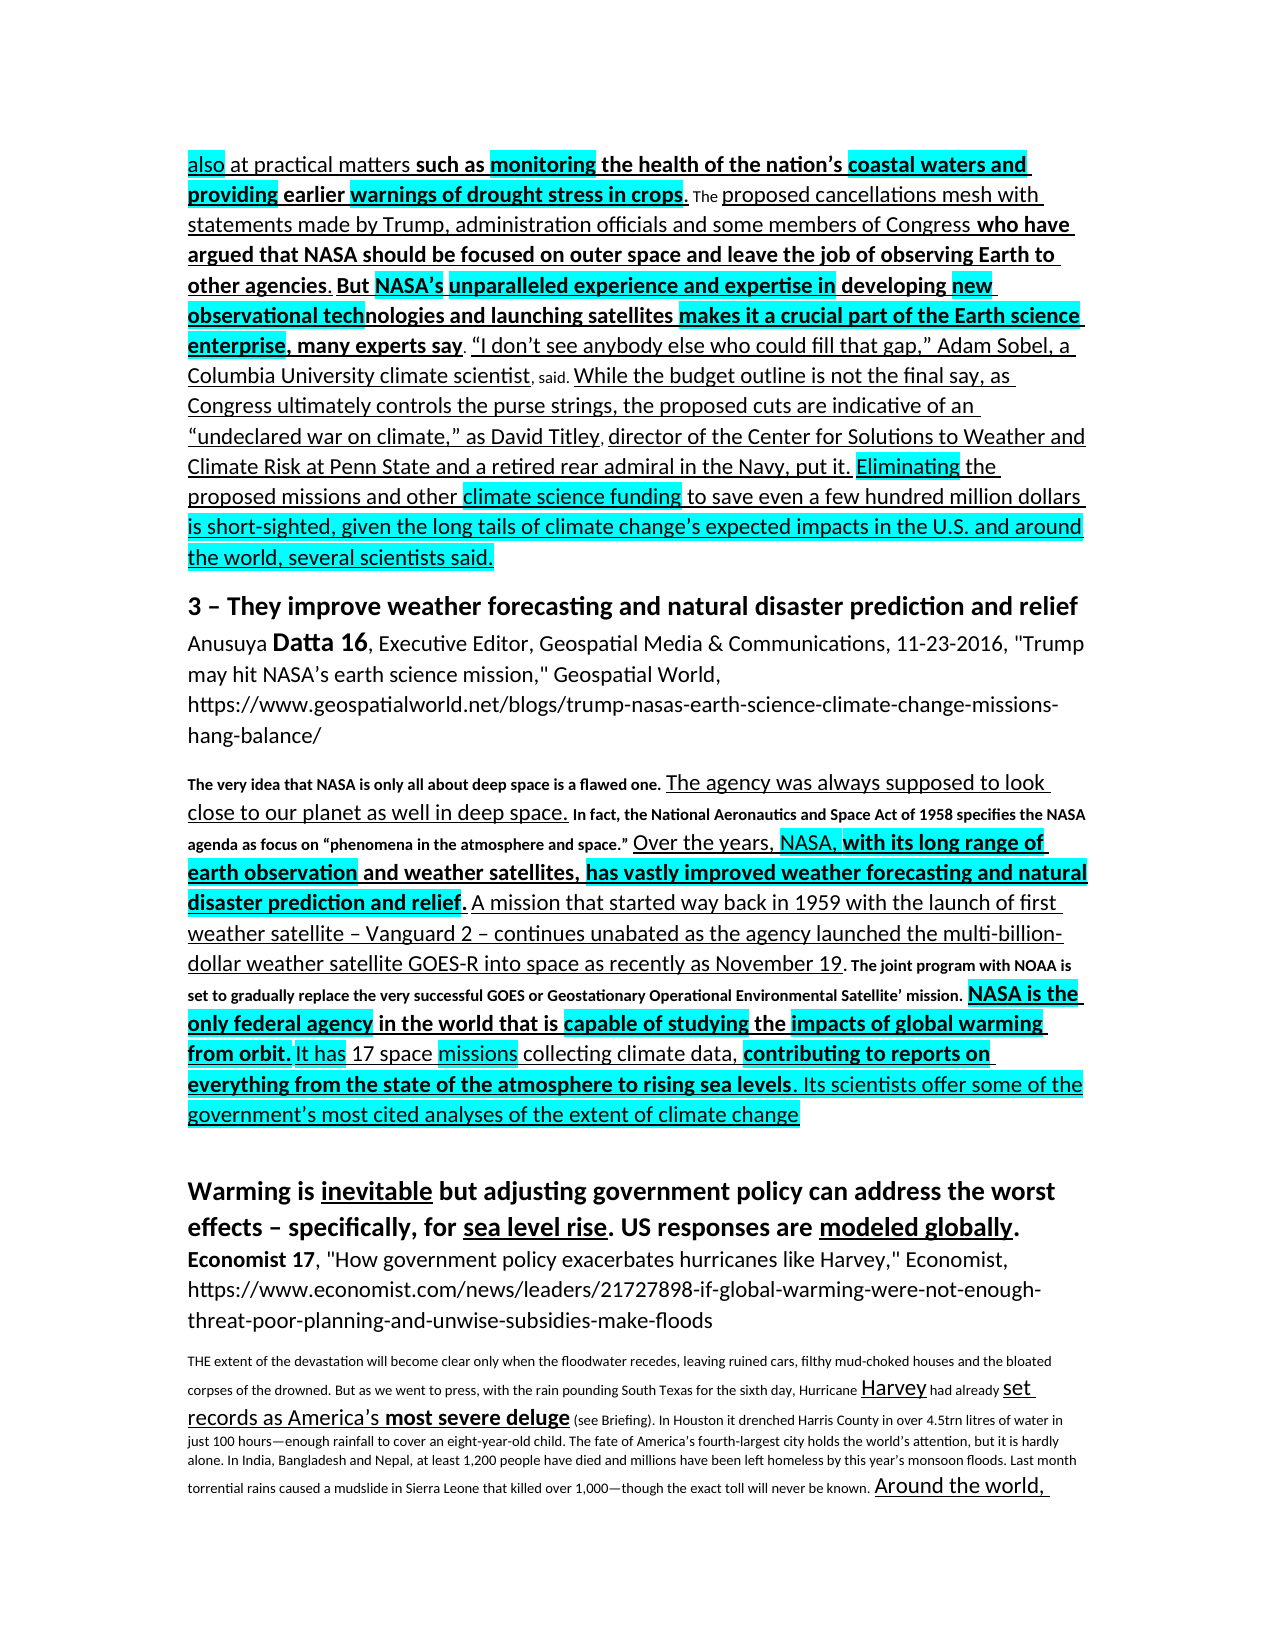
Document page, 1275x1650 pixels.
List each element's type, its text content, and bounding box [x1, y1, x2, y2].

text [187, 150, 1087, 571]
subtitle Warming is inevitable but adjusting government policy can address the worst effects – specifically, for sea level rise. US responses are modeled globally. [187, 1174, 1087, 1243]
subtitle 3 – They improve weather forecasting and natural disaster prediction and relief [187, 589, 1087, 623]
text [187, 1353, 1087, 1499]
subtitle The very idea that NASA is only all about deep space is a flawed one. The agency was always supposed to look close to our planet as well in deep space. In fact, the National Aeronautics and Space Act of 1958 specifies the NASA agenda as focus on “phenomena in the atmosphere and space.” Over the years, NASA, with its long range of earth observation and weather satellites, has vastly improved weather forecasting and natural disaster prediction and relief. A mission that started way back in 1959 with the launch of first weather satellite – Vanguard 2 – continues unabated as the agency launched the multi-billion-dollar weather satellite GOES-R into space as recently as November 19. The joint program with NOAA is set to gradually replace the very successful GOES or Geostationary Operational Environmental Satellite’ mission. NASA is the only federal agency in the world that is capable of studying the impacts of global warming from orbit. It has 17 space missions collecting climate data, contributing to reports on everything from the state of the atmosphere to rising sea levels. Its scientists offer some of the government’s most cited analyses of the extent of climate change [187, 883, 1087, 1128]
subtitle The very idea that NASA is only all about deep space is a flawed one. The agency was always supposed to look close to our planet as well in deep space. In fact, the National Aeronautics and Space Act of 1958 specifies the NASA agenda as focus on “phenomena in the atmosphere and space.” Over the years, NASA, with its long range of earth observation and weather satellites, has vastly improved weather forecasting and natural disaster prediction and relief. A mission that started way back in 1959 with the launch of first weather satellite – Vanguard 2 – continues unabated as the agency launched the multi-billion-dollar weather satellite GOES-R into space as recently as November 19. The joint program with NOAA is set to gradually replace the very successful GOES or Geostationary Operational Environmental Satellite’ mission. NASA is the only federal agency in the world that is capable of studying the impacts of global warming from orbit. It has 17 space missions collecting climate data, contributing to reports on everything from the state of the atmosphere to rising sea levels. Its scientists offer some of the government’s most cited analyses of the extent of climate change [187, 768, 1087, 882]
text Anusuya Datta 16, Executive Editor, Geospatial Media & Communications, 11-23-2016, "Trump may hit NASA’s earth science mission," Geospatial World, https://www.geospatialworld.net/blogs/trump-nasas-earth-science-climate-change-missions-hang-balance/ [187, 625, 1087, 749]
text Economist 17, "How government policy exacerbates hurricanes like Harvey," Economist, https://www.economist.com/news/leaders/21727898-if-global-warming-were-not-enough-threat-poor-planning-and-unwise-subsidies-make-floods [187, 1245, 1087, 1334]
